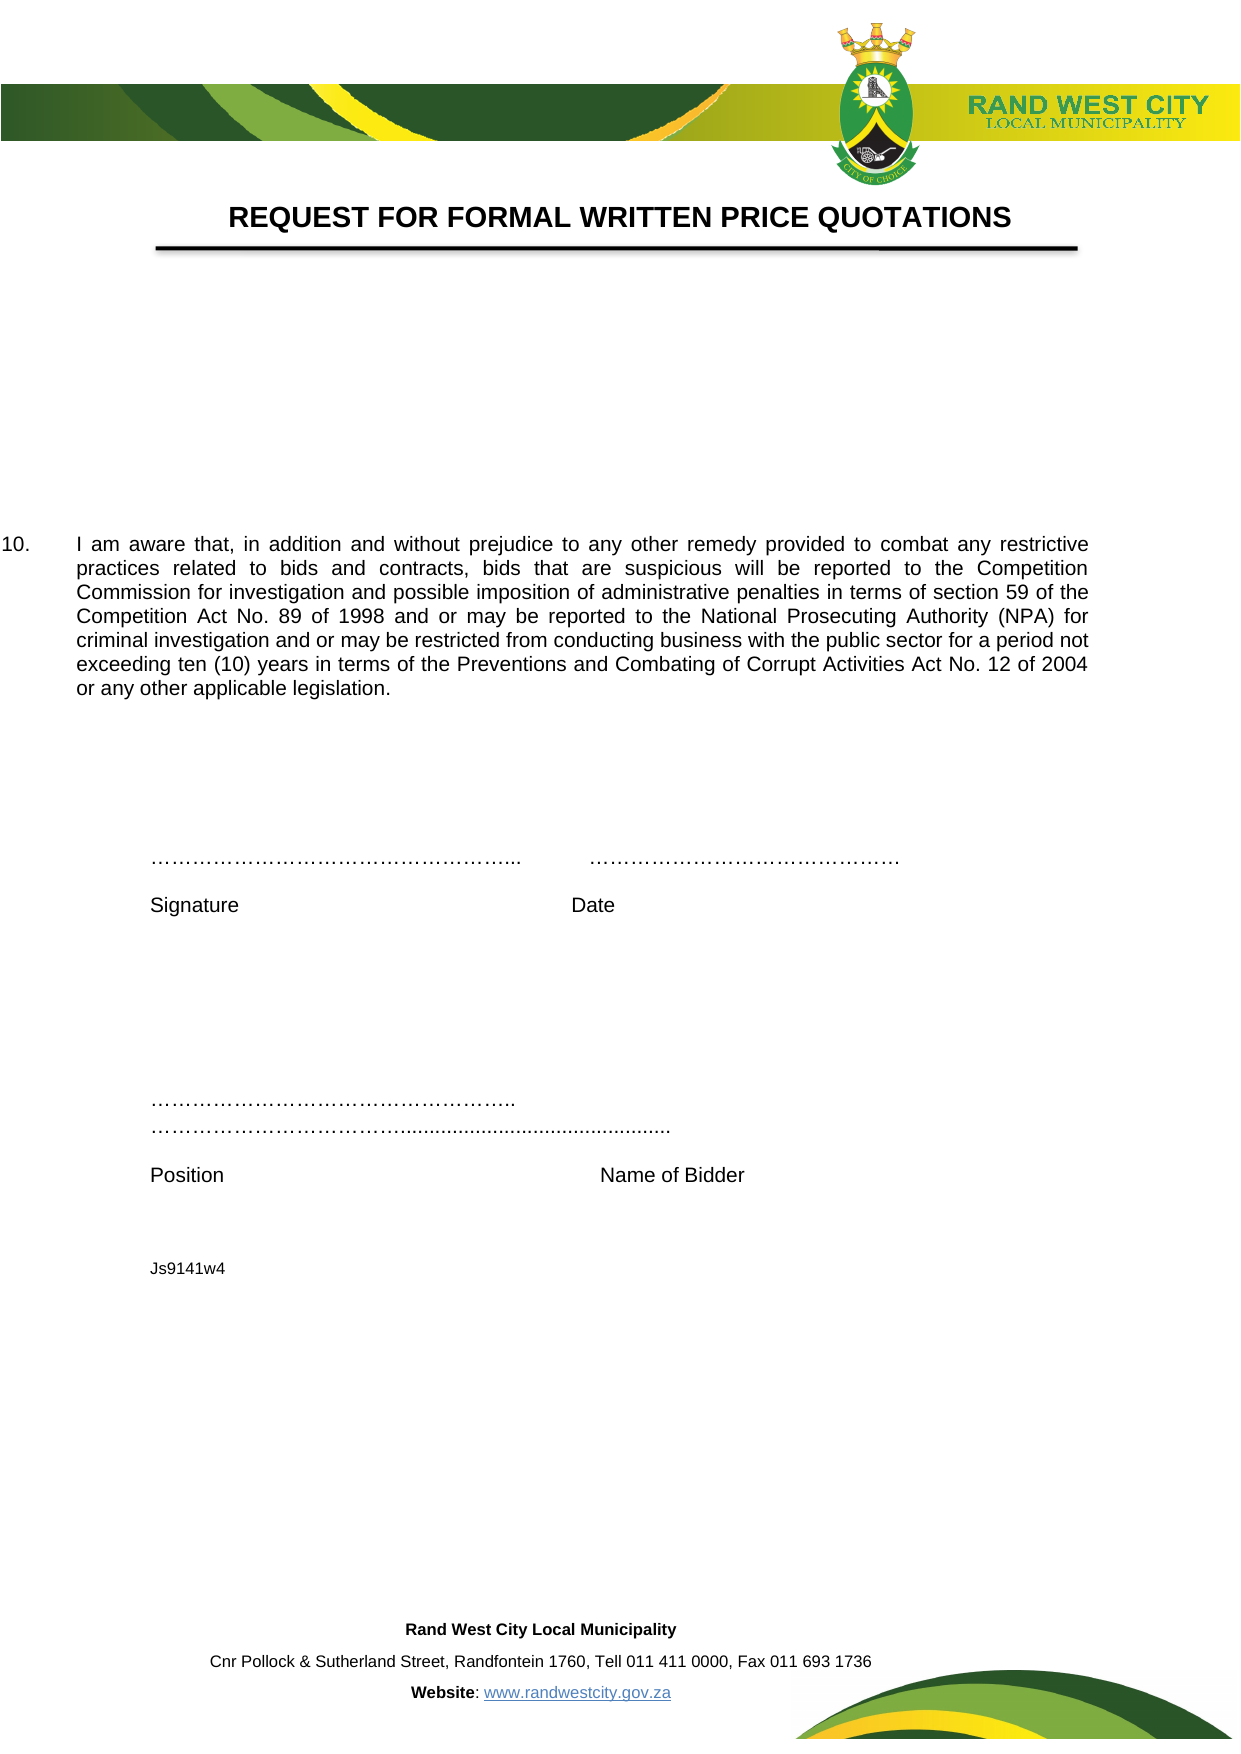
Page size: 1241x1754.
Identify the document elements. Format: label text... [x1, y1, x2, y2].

text Signature Date [150, 893, 1090, 917]
text Js9141w4 [150, 1259, 1090, 1278]
text ……………………………………………... ……………………………………… [150, 845, 1090, 869]
list I am aware that, in addition and without prejudice to any other remedy provided to combat any restrictive practices related to bids and contracts, bids that are suspicious will be reported to the Competition Commission for investigation and possible imposition of administrative penalties in terms of section 59 of the Competition Act No. 89 of 1998 and or may be reported to the National Prosecuting Authority (NPA) for criminal investigation and or may be restricted from conducting business with the public sector for a period not exceeding ten (10) years in terms of the Preventions and Combating of Corrupt Activities Act No. 12 of 2004 or any other applicable legislation. [1, 532, 1090, 700]
text …………………………………………….. ………………………………............................................... [150, 1087, 1090, 1138]
picture [1, 0, 1241, 191]
picture [790, 1670, 1237, 1739]
text Position Name of Bidder [150, 1162, 1090, 1186]
